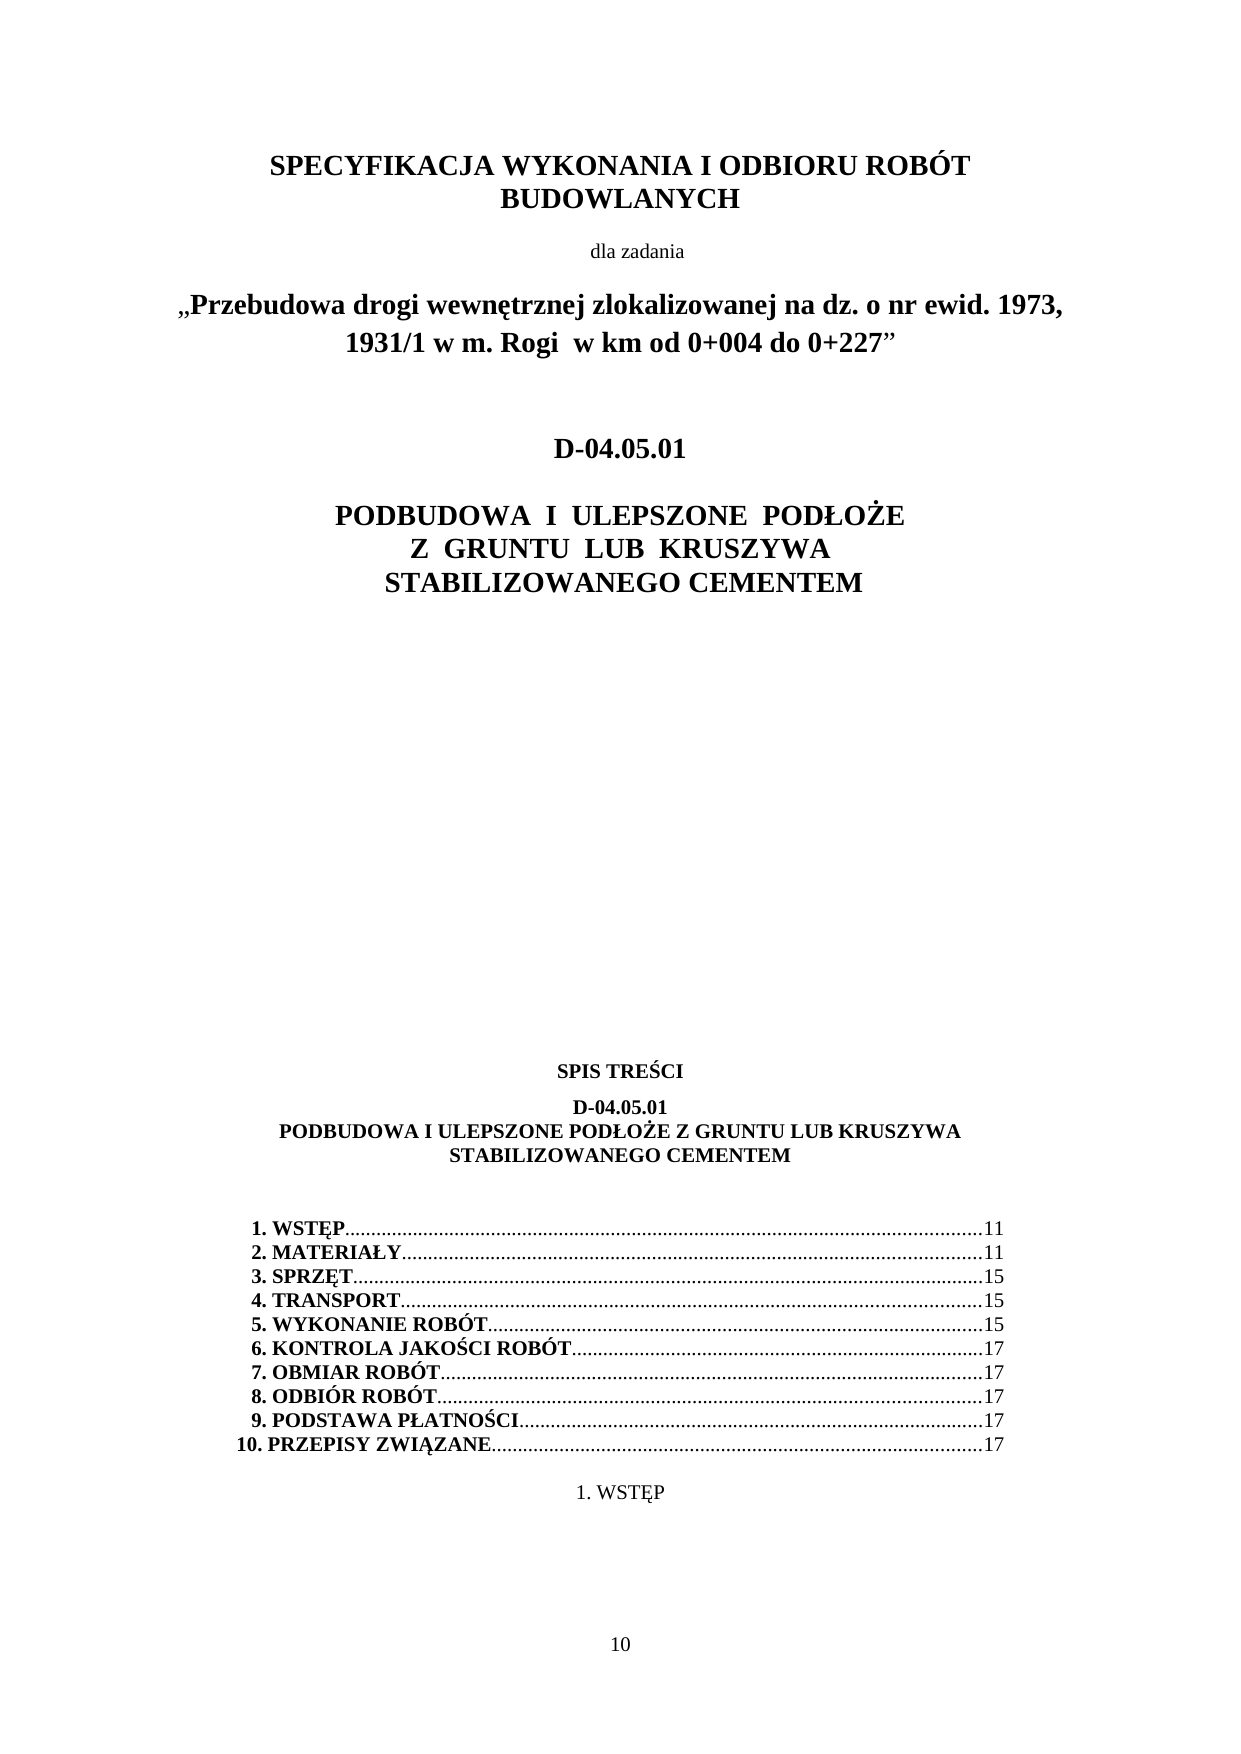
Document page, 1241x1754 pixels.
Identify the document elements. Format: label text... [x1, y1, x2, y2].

text D-04.05.01 [148, 1095, 1093, 1119]
text PODBUDOWA I ULEPSZONE PODŁOŻE Z GRUNTU LUB KRUSZYWA [148, 1119, 1093, 1143]
text 1. WSTĘP [148, 1480, 1093, 1504]
text 7. OBMIAR ROBÓT 17 [162, 1360, 1093, 1384]
text 4. TRANSPORT 15 [162, 1288, 1093, 1312]
text SPIS TREŚCI [148, 1059, 1093, 1083]
text 5. WYKONANIE ROBÓT 15 [162, 1312, 1093, 1336]
text STABILIZOWANEGO CEMENTEM [148, 1143, 1093, 1167]
text 8. ODBIÓR ROBÓT 17 [162, 1384, 1093, 1408]
text Z GRUNTU LUB KRUSZYWA [148, 532, 1093, 565]
text PODBUDOWA I ULEPSZONE PODŁOŻE [148, 498, 1093, 532]
text 10. PRZEPISY ZWIĄZANE 17 [148, 1432, 1093, 1456]
text dla zadania [148, 239, 1093, 263]
text „Przebudowa drogi wewnętrznej zlokalizowanej na dz. o nr ewid. 1973, 1931/1 w m. Rogi w km od 0+004 do 0+227” [148, 287, 1093, 359]
text 6. KONTROLA JAKOŚCI ROBÓT 17 [162, 1336, 1093, 1360]
text 2. MATERIAŁY 11 [162, 1240, 1093, 1264]
text SPECYFIKACJA WYKONANIA I ODBIORU ROBÓT BUDOWLANYCH [148, 148, 1093, 215]
text D-04.05.01 [148, 431, 1093, 464]
text 3. SPRZĘT 15 [162, 1264, 1093, 1288]
text 9. PODSTAWA PŁATNOŚCI 17 [162, 1408, 1093, 1432]
text STABILIZOWANEGO CEMENTEM [148, 565, 1093, 599]
text 1. WSTĘP 11 [162, 1216, 1093, 1240]
